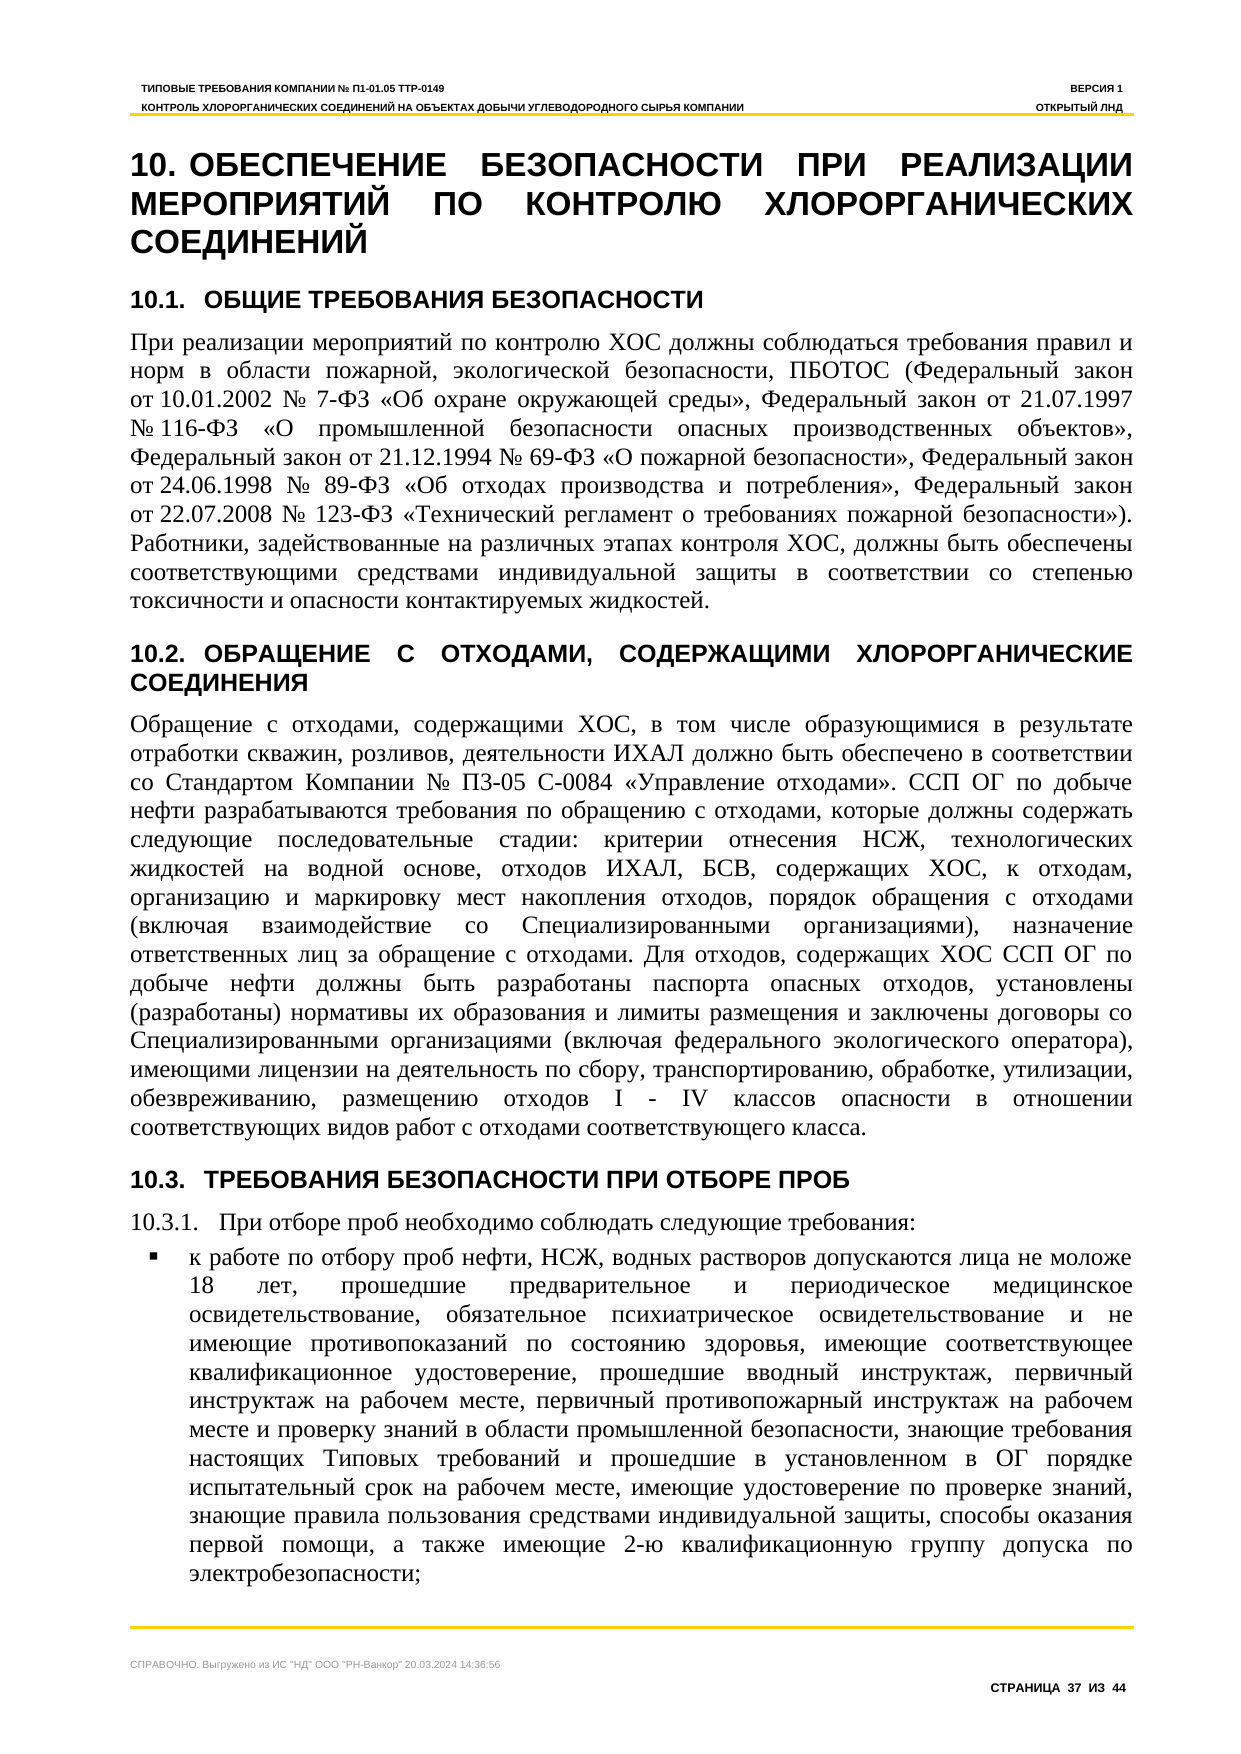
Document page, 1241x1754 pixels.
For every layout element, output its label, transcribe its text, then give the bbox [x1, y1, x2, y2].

list При отборе проб необходимо соблюдать следующие требования: [130, 1207, 1134, 1235]
list ОБЩИЕ ТРЕБОВАНИЯ БЕЗОПАСНОСТИ [130, 285, 1134, 314]
list к работе по отбору проб нефти, НСЖ, водных растворов допускаются лица не моложе 18 лет, прошедшие предварительное и периодическое медицинское освидетельствование, обязательное психиатрическое освидетельствование и не имеющие противопоказаний по состоянию здоровья, имеющие соответствующее квалификационное удостоверение, прошедшие вводный инструктаж, первичный инструктаж на рабочем месте, первичный противопожарный инструктаж на рабочем месте и проверку знаний в области промышленной безопасности, знающие требования настоящих Типовых требований и прошедшие в установленном в ОГ порядке испытательный срок на рабочем месте, имеющие удостоверение по проверке знаний, знающие правила пользования средствами индивидуальной защиты, способы оказания первой помощи, а также имеющие 2-ю квалификационную группу допуска по электробезопасности; [148, 1242, 1134, 1587]
list ОБРАЩЕНИЕ С ОТХОДАМИ, СОДЕРЖАЩИМИ ХЛОРОРГАНИЧЕСКИЕ СОЕДИНЕНИЯ [130, 639, 1134, 697]
text Обращение с отходами, содержащими ХОС, в том числе образующимися в результате отработки скважин, розливов, деятельности ИХАЛ должно быть обеспечено в соответствии со Стандартом Компании № П3-05 С-0084 «Управление отходами». ССП ОГ по добыче нефти разрабатываются требования по обращению с отходами, которые должны содержать следующие последовательные стадии: критерии отнесения НСЖ, технологических жидкостей на водной основе, отходов ИХАЛ, БСВ, содержащих ХОС, к отходам, организацию и маркировку мест накопления отходов, порядок обращения с отходами (включая взаимодействие со Специализированными организациями), назначение ответственных лиц за обращение с отходами. Для отходов, содержащих ХОС ССП ОГ по добыче нефти должны быть разработаны паспорта опасных отходов, установлены (разработаны) нормативы их образования и лимиты размещения и заключены договоры со Специализированными организациями (включая федерального экологического оператора), имеющими лицензии на деятельность по сбору, транспортированию, обработке, утилизации, обезвреживанию, размещению отходов I - IV классов опасности в отношении соответствующих видов работ с отходами соответствующего класса. [130, 709, 1134, 1140]
list ТРЕБОВАНИЯ БЕЗОПАСНОСТИ ПРИ ОТБОРЕ ПРОБ [130, 1165, 1134, 1194]
list ОБЕСПЕЧЕНИЕ БЕЗОПАСНОСТИ ПРИ РЕАЛИЗАЦИИ МЕРОПРИЯТИЙ ПО КОНТРОЛЮ ХЛОРОРГАНИЧЕСКИХ СОЕДИНЕНИЙ [130, 145, 1134, 260]
text При реализации мероприятий по контролю ХОС должны соблюдаться требования правил и норм в области пожарной, экологической безопасности, ПБОТОС (Федеральный закон от 10.01.2002 № 7-ФЗ «Об охране окружающей среды», Федеральный закон от 21.07.1997 № 116-ФЗ «О промышленной безопасности опасных производственных объектов», Федеральный закон от 21.12.1994 № 69-ФЗ «О пожарной безопасности», Федеральный закон от 24.06.1998 № 89-ФЗ «Об отходах производства и потребления», Федеральный закон от 22.07.2008 № 123-ФЗ «Технический регламент о требованиях пожарной безопасности»). Работники, задействованные на различных этапах контроля ХОС, должны быть обеспечены соответствующими средствами индивидуальной защиты в соответствии со степенью токсичности и опасности контактируемых жидкостей. [130, 327, 1134, 614]
